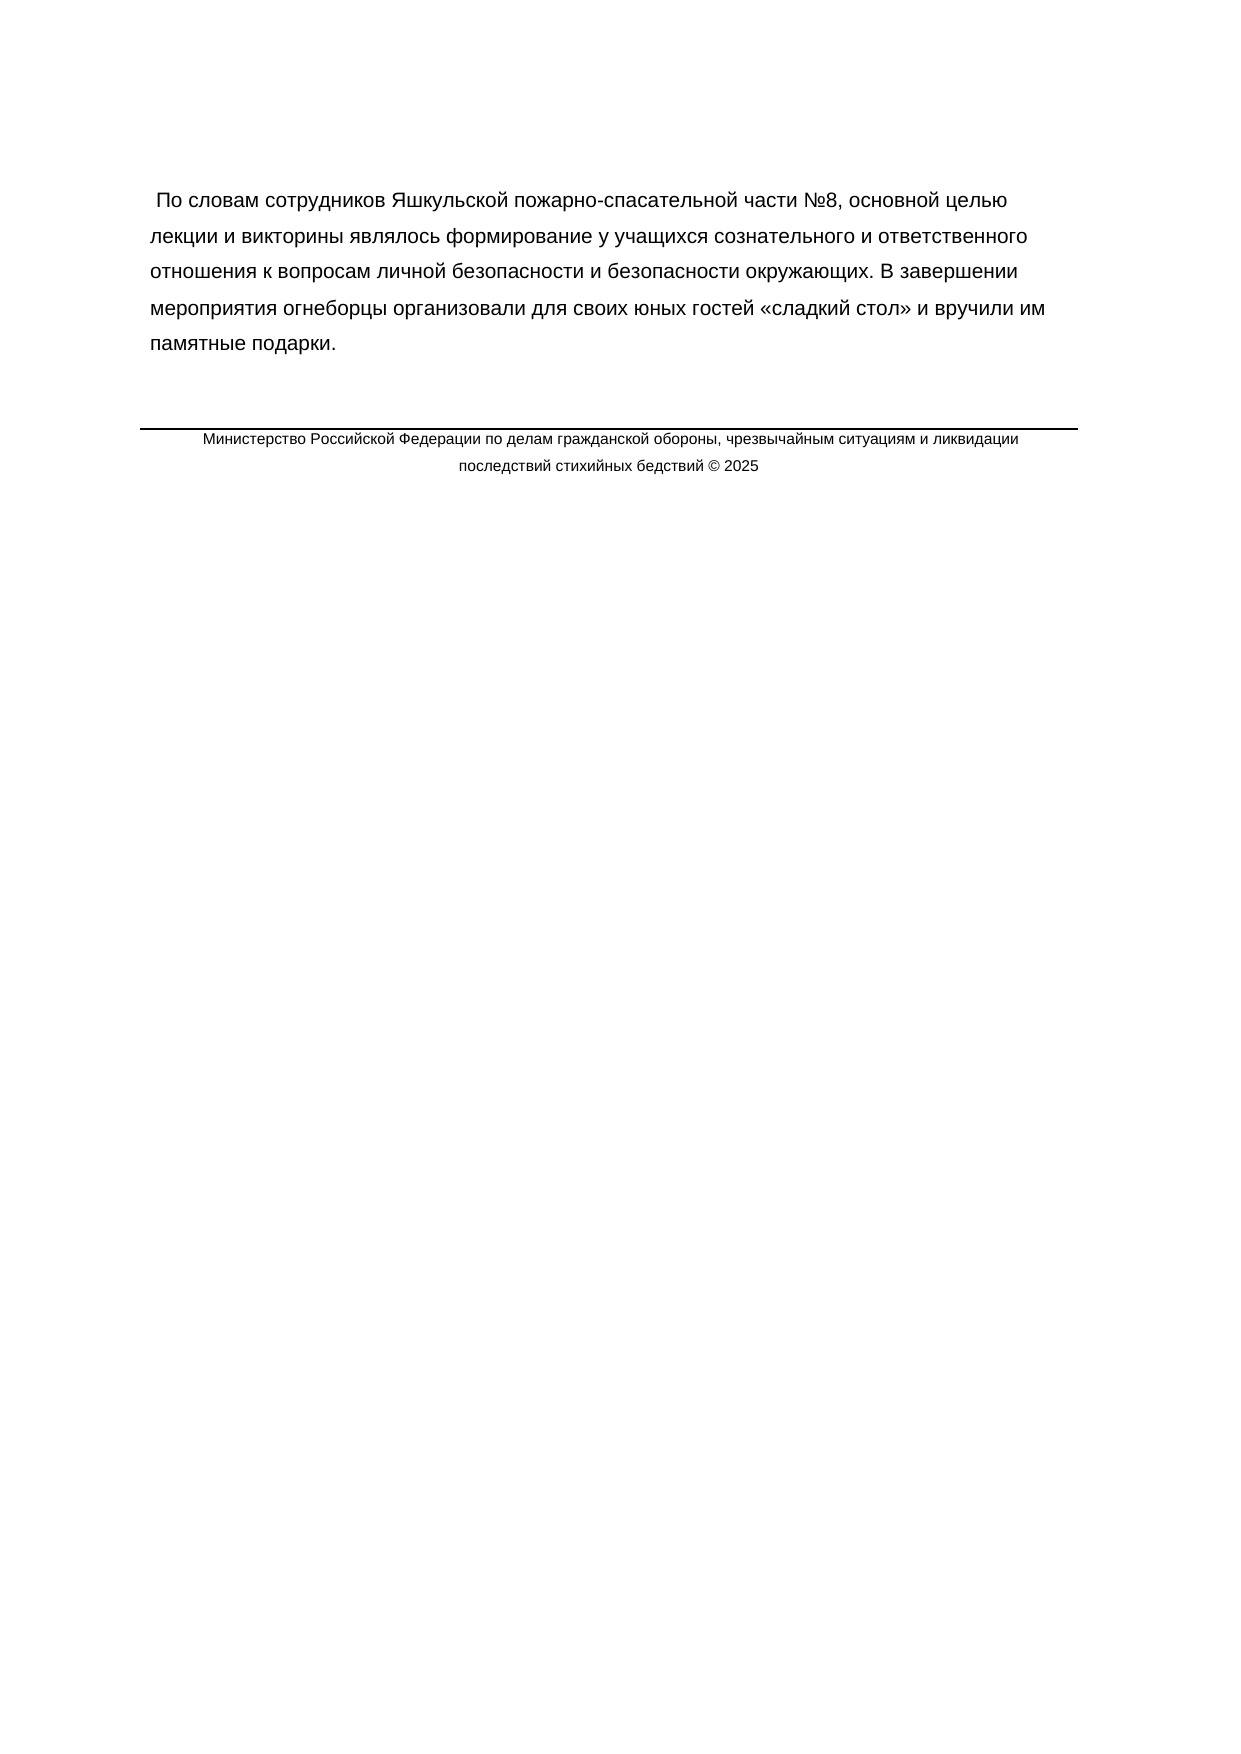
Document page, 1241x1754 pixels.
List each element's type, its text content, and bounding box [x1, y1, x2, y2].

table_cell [140, 150, 1078, 428]
table_cell Министерство Российской Федерации по делам гражданской обороны, чрезвычайным ситуациям и ликвидации последствий стихийных бедствий © 2025 [140, 430, 1078, 512]
